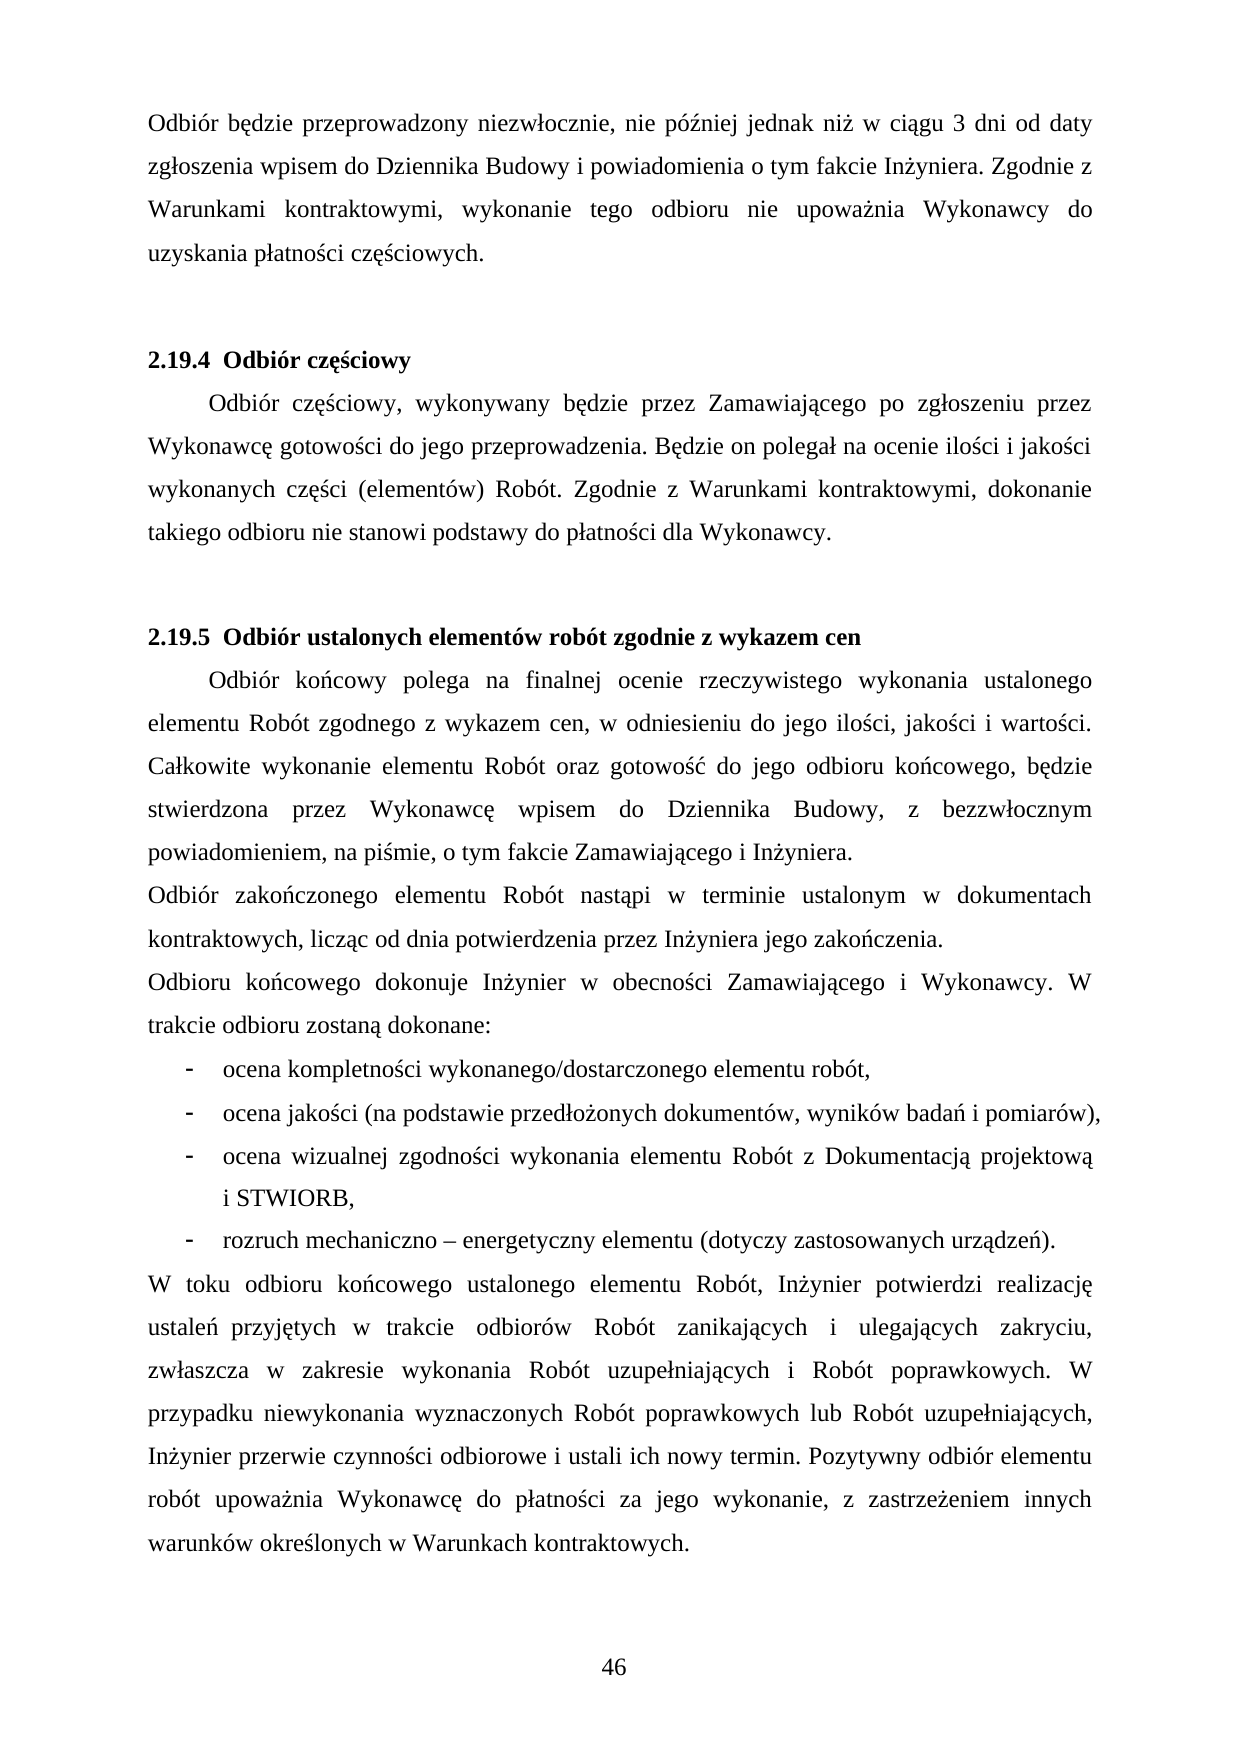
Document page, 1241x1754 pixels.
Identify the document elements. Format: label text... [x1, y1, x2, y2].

text Odbiór końcowy polega na finalnej ocenie rzeczywistego wykonania ustalonego elementu Robót zgodnego z wykazem cen, w odniesieniu do jego ilości, jakości i wartości. Całkowite wykonanie elementu Robót oraz gotowość do jego odbioru końcowego, będzie stwierdzona przez Wykonawcę wpisem do Dziennika Budowy, z bezzwłocznym powiadomieniem, na piśmie, o tym fakcie Zamawiającego i Inżyniera. [148, 665, 1093, 866]
text Odbiór zakończonego elementu Robót nastąpi w terminie ustalonym w dokumentach kontraktowych, licząc od dnia potwierdzenia przez Inżyniera jego zakończenia. [148, 881, 1092, 952]
subtitle Odbiór ustalonych elementów robót zgodnie z wykazem cen [148, 622, 1119, 651]
list rozruch mechaniczno – energetyczny elementu (dotyczy zastosowanych urządzeń). [185, 1226, 1119, 1254]
list ocena kompletności wykonanego/dostarczonego elementu robót, [185, 1053, 1119, 1084]
list ocena wizualnej zgodności wykonania elementu Robót z Dokumentacją projektową i STWIORB, [185, 1141, 1093, 1211]
text Odbioru końcowego dokonuje Inżynier w obecności Zamawiającego i Wykonawcy. W trakcie odbioru zostaną dokonane: [148, 967, 1092, 1039]
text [148, 108, 1093, 266]
subtitle Odbiór częściowy [148, 346, 1119, 374]
list ocena jakości (na podstawie przedłożonych dokumentów, wyników badań i pomiarów), [185, 1098, 1119, 1127]
text W toku odbioru końcowego ustalonego elementu Robót, Inżynier potwierdzi realizację ustaleń przyjętych w trakcie odbiorów Robót zanikających i ulegających zakryciu, zwłaszcza w zakresie wykonania Robót uzupełniających i Robót poprawkowych. W przypadku niewykonania wyznaczonych Robót poprawkowych lub Robót uzupełniających, Inżynier przerwie czynności odbiorowe i ustali ich nowy termin. Pozytywny odbiór elementu robót upoważnia Wykonawcę do płatności za jego wykonanie, z zastrzeżeniem innych warunków określonych w Warunkach kontraktowych. [148, 1269, 1093, 1556]
text Odbiór częściowy, wykonywany będzie przez Zamawiającego po zgłoszeniu przez Wykonawcę gotowości do jego przeprowadzenia. Będzie on polegał na ocenie ilości i jakości wykonanych części (elementów) Robót. Zgodnie z Warunkami kontraktowymi, dokonanie takiego odbioru nie stanowi podstawy do płatności dla Wykonawcy. [148, 388, 1092, 546]
